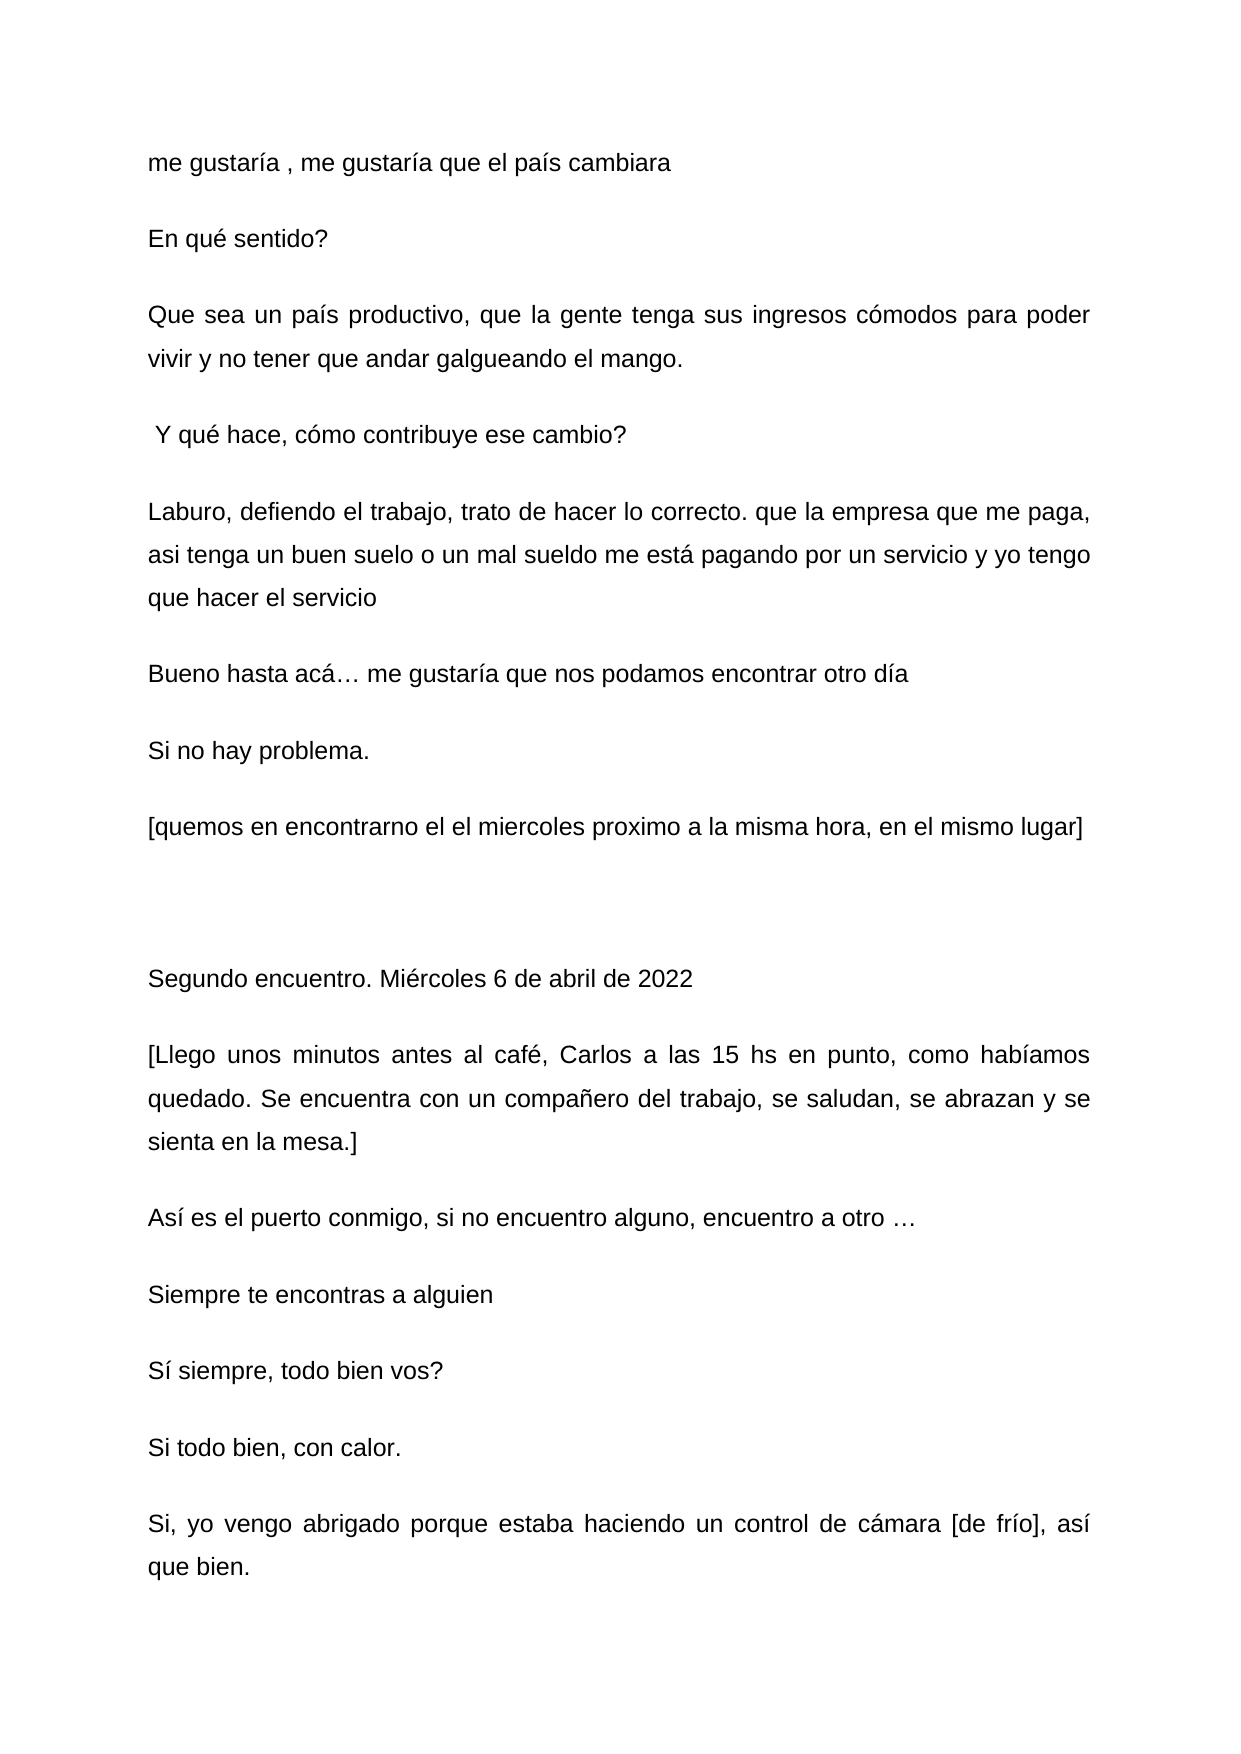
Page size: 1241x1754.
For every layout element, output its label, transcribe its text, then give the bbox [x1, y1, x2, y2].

text Y qué hace, cómo contribuye ese cambio? [148, 420, 1093, 449]
text Si todo bien, con calor. [148, 1432, 1093, 1461]
text Bueno hasta acá… me gustaría que nos podamos encontrar otro día [148, 659, 1093, 688]
text Segundo encuentro. Miércoles 6 de abril de 2022 [148, 964, 1093, 993]
text Laburo, defiendo el trabajo, trato de hacer lo correcto. que la empresa que me paga, asi tenga un buen suelo o un mal sueldo me está pagando por un servicio y yo tengo que hacer el servicio [148, 497, 1093, 612]
text Si no hay problema. [148, 736, 1093, 764]
text me gustaría , me gustaría que el país cambiara [148, 148, 1093, 176]
text Que sea un país productivo, que la gente tenga sus ingresos cómodos para poder vivir y no tener que andar galgueando el mango. [148, 301, 1093, 372]
text Si, yo vengo abrigado porque estaba haciendo un control de cámara [de frío], así que bien. [148, 1509, 1093, 1581]
text En qué sentido? [148, 224, 1093, 253]
text [quemos en encontrarno el el miercoles proximo a la misma hora, en el mismo lugar] [148, 812, 1093, 841]
text [Llego unos minutos antes al café, Carlos a las 15 hs en punto, como habíamos quedado. Se encuentra con un compañero del trabajo, se saludan, se abrazan y se sienta en la mesa.] [148, 1040, 1093, 1155]
text Sí siempre, todo bien vos? [148, 1356, 1093, 1385]
text Así es el puerto conmigo, si no encuentro alguno, encuentro a otro … [148, 1203, 1093, 1232]
text Siempre te encontras a alguien [148, 1279, 1093, 1308]
